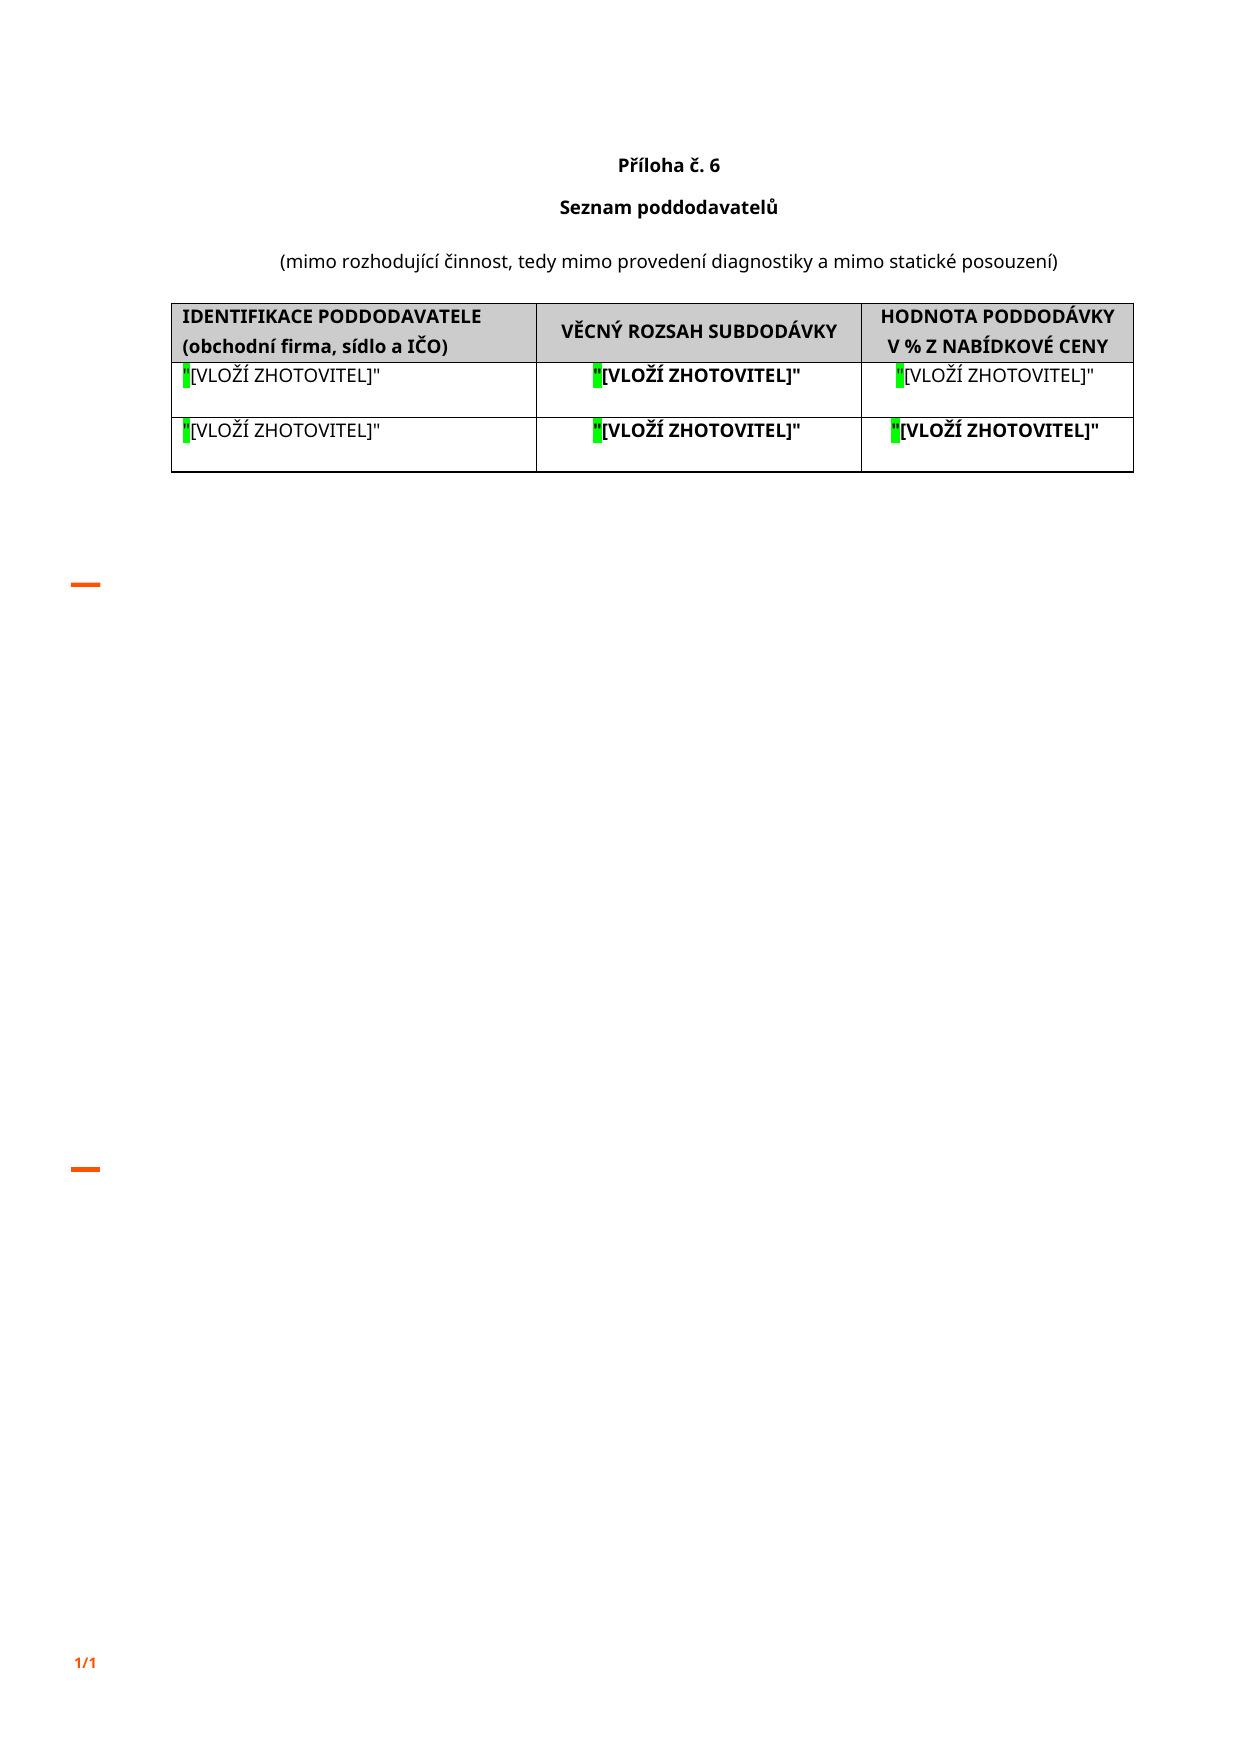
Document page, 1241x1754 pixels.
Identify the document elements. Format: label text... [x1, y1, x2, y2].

table_cell [172, 418, 536, 471]
table_cell [537, 418, 861, 471]
text Seznam poddodavatelů [216, 194, 1122, 220]
table_header VĚCNÝ ROZSAH SUBDODÁVKY [537, 304, 861, 362]
table_header HODNOTA PODDODÁVKY V % Z NABÍDKOVÉ CENY [862, 304, 1133, 362]
table_cell [862, 418, 1133, 471]
text (mimo rozhodující činnost, tedy mimo provedení diagnostiky a mimo statické posouzení) [216, 248, 1122, 274]
table_header IDENTIFIKACE PODDODAVATELE (obchodní firma, sídlo a IČO) [172, 304, 536, 362]
table_cell [172, 363, 536, 417]
table_cell [537, 363, 861, 417]
table_cell [862, 363, 1133, 417]
text Příloha č. 6 [216, 152, 1122, 178]
